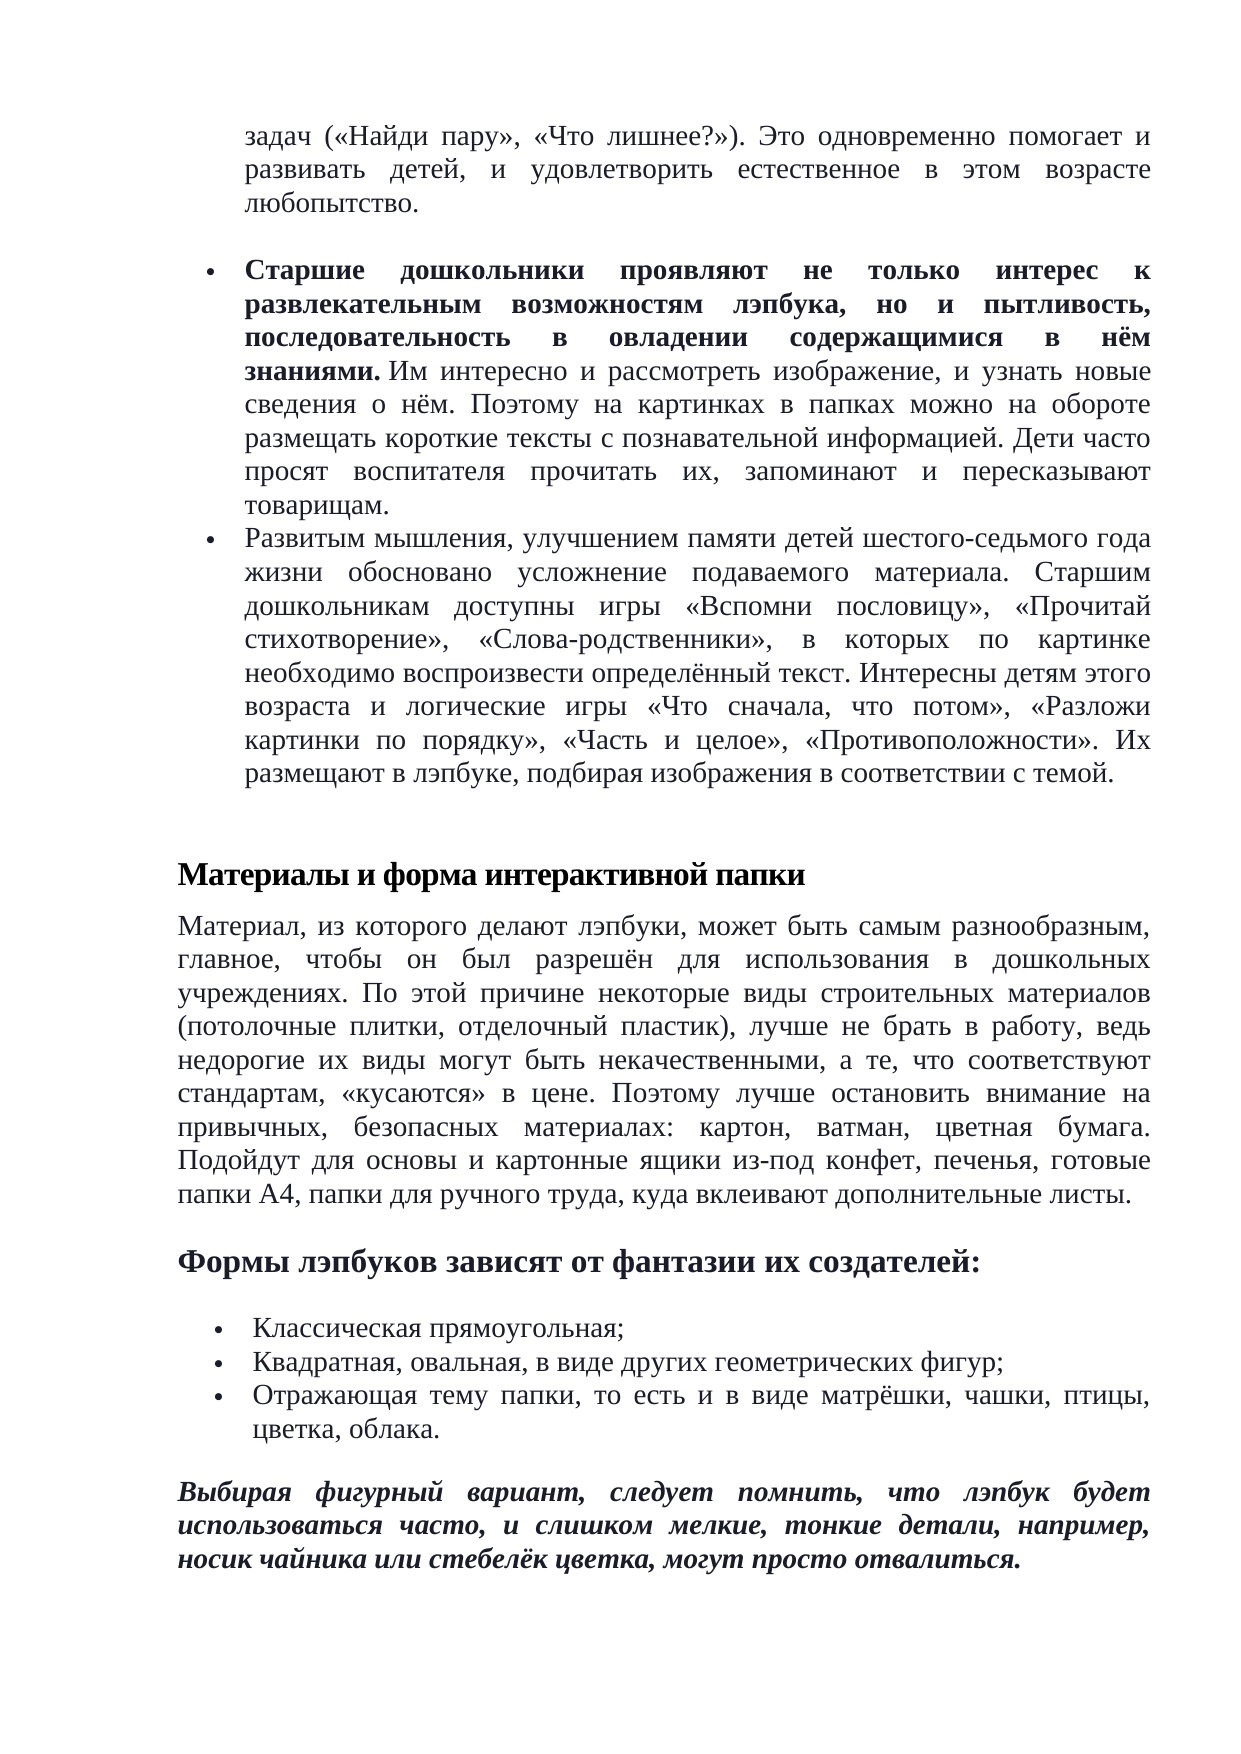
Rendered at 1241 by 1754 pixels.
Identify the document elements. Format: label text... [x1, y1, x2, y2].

text Материалы и форма интерактивной папки [177, 854, 1152, 892]
list Отражающая тему папки, то есть и в виде матрёшки, чашки, птицы, цветка, облака. [215, 1377, 1152, 1444]
text Формы лэпбуков зависят от фантазии их создателей: [177, 1241, 1152, 1279]
list Классическая прямоугольная; [215, 1310, 1152, 1344]
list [207, 118, 1152, 219]
list Старшие дошкольники проявляют не только интерес к развлекательным возможностям лэпбука, но и пытливость, последовательность в овладении содержащимися в нём знаниями. Им интересно и рассмотреть изображение, и узнать новые сведения о нём. Поэтому на картинках в папках можно на обороте размещать короткие тексты с познавательной информацией. Дети часто просят воспитателя прочитать их, запоминают и пересказывают товарищам. [207, 252, 1152, 521]
list Развитым мышления, улучшением памяти детей шестого-седьмого года жизни обосновано усложнение подаваемого материала. Старшим дошкольникам доступны игры «Вспомни пословицу», «Прочитай стихотворение», «Слова-родственники», в которых по картинке необходимо воспроизвести определённый текст. Интересны детям этого возраста и логические игры «Что сначала, что потом», «Разложи картинки по порядку», «Часть и целое», «Противоположности». Их размещают в лэпбуке, подбирая изображения в соответствии с темой. [207, 521, 1152, 789]
list Квадратная, овальная, в виде других геометрических фигур; [215, 1344, 1152, 1377]
text Выбирая фигурный вариант, следует помнить, что лэпбук будет использоваться часто, и слишком мелкие, тонкие детали, например, носик чайника или стебелёк цветка, могут просто отвалиться. [177, 1474, 1152, 1574]
text Материал, из которого делают лэпбуки, может быть самым разнообразным, главное, чтобы он был разрешён для использования в дошкольных учреждениях. По этой причине некоторые виды строительных материалов (потолочные плитки, отделочный пластик), лучше не брать в работу, ведь недорогие их виды могут быть некачественными, а те, что соответствуют стандартам, «кусаются» в цене. Поэтому лучше остановить внимание на привычных, безопасных материалах: картон, ватман, цветная бумага. Подойдут для основы и картонные ящики из-под конфет, печенья, готовые папки А4, папки для ручного труда, куда вклеивают дополнительные листы. [177, 908, 1152, 1209]
